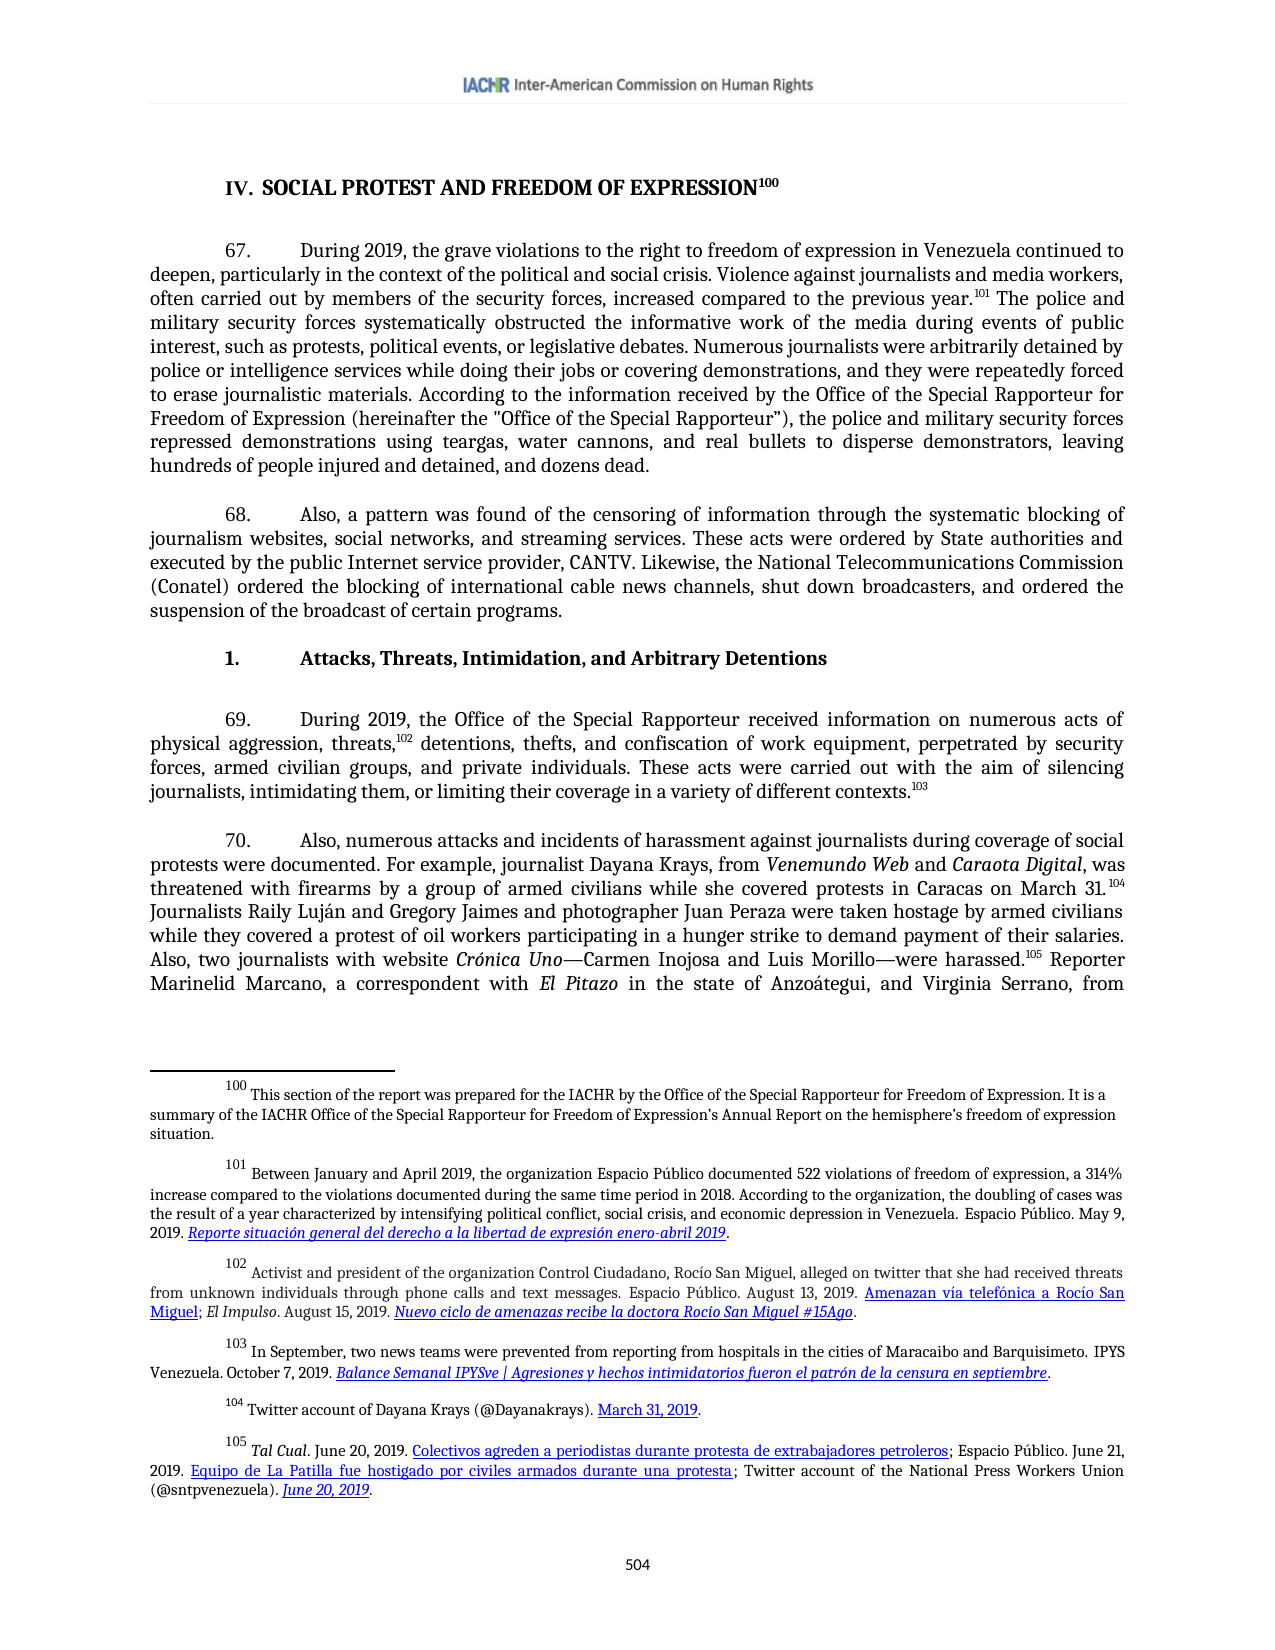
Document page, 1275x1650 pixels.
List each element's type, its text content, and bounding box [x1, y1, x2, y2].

list During 2019, the Office of the Special Rapporteur received information on numerous acts of physical aggression, threats, detentions, thefts, and confiscation of work equipment, perpetrated by security forces, armed civilian groups, and private individuals. These acts were carried out with the aim of silencing journalists, intimidating them, or limiting their coverage in a variety of different contexts. [150, 707, 1125, 803]
list Also, a pattern was found of the censoring of information through the systematic blocking of journalism websites, social networks, and streaming services. These acts were ordered by State authorities and executed by the public Internet service provider, CANTV. Likewise, the National Telecommunications Commission (Conatel) ordered the blocking of international cable news channels, shut down broadcasters, and ordered the suspension of the broadcast of certain programs. [150, 502, 1125, 623]
list During 2019, the grave violations to the right to freedom of expression in Venezuela continued to deepen, particularly in the context of the political and social crisis. Violence against journalists and media workers, often carried out by members of the security forces, increased compared to the previous year. The police and military security forces systematically obstructed the informative work of the media during events of public interest, such as protests, political events, or legislative debates. Numerous journalists were arbitrarily detained by police or intelligence services while doing their jobs or covering demonstrations, and they were repeatedly forced to erase journalistic materials. According to the information received by the Office of the Special Rapporteur for Freedom of Expression (hereinafter the "Office of the Special Rapporteur”), the police and military security forces repressed demonstrations using teargas, water cannons, and real bullets to disperse demonstrators, leaving hundreds of people injured and detained, and dozens dead. [150, 238, 1125, 478]
list Also, numerous attacks and incidents of harassment against journalists during coverage of social protests were documented. For example, journalist Dayana Krays, from Venemundo Web and Caraota Digital, was threatened with firearms by a group of armed civilians while she covered protests in Caracas on March 31. Journalists Raily Luján and Gregory Jaimes and photographer Juan Peraza were taken hostage by armed civilians while they covered a protest of oil workers participating in a hunger strike to demand payment of their salaries. Also, two journalists with website Crónica Uno—Carmen Inojosa and Luis Morillo—were harassed. Reporter Marinelid Marcano, a correspondent with El Pitazo in the state of Anzoátegui, and Virginia Serrano, from newspaper El Tigrense, were intimidated by an unidentified individual, who recorded them and took pictures of them while they were covering an opposition demonstration. [150, 827, 1125, 996]
picture [451, 75, 824, 95]
subtitle Attacks, Threats, Intimidation, and Arbitrary Detentions [150, 647, 1125, 671]
subtitle SOCIAL PROTEST AND FREEDOM OF EXPRESSION [150, 175, 1125, 201]
